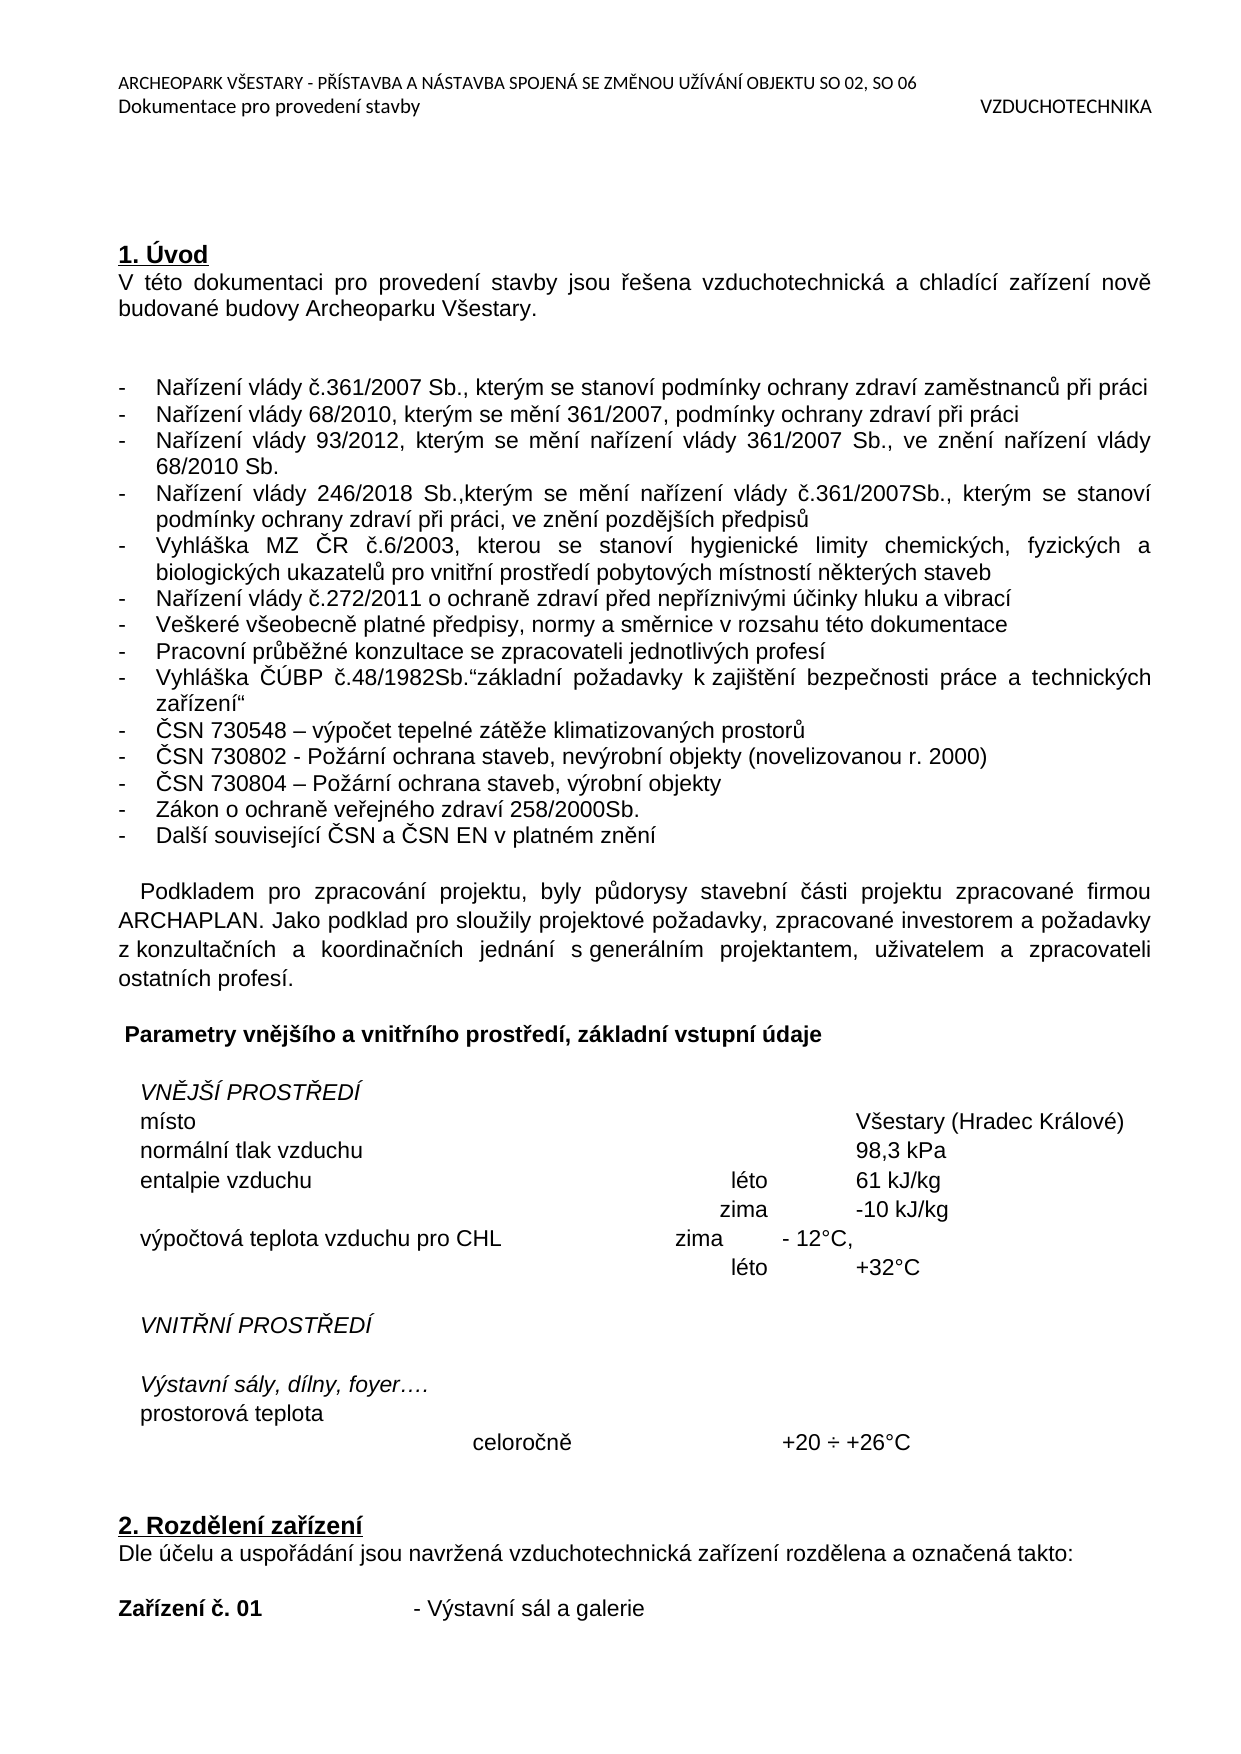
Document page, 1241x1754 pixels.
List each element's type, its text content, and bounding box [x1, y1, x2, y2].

list Vyhláška MZ ČR č.6/2003, kterou se stanoví hygienické limity chemických, fyzických a biologických ukazatelů pro vnitřní prostředí pobytových místností některých staveb [118, 532, 1152, 585]
text celoročně +20 ÷ +26°C [118, 1426, 1152, 1455]
list Zákon o ochraně veřejného zdraví 258/2000Sb. [118, 796, 1152, 822]
list Další související ČSN a ČSN EN v platném znění [118, 822, 1152, 848]
text entalpie vzduchu léto 61 kJ/kg [118, 1164, 1152, 1193]
text Podkladem pro zpracování projektu, byly půdorysy stavební části projektu zpracované firmou ARCHAPLAN. Jako podklad pro sloužily projektové požadavky, zpracované investorem a požadavky z konzultačních a koordinačních jednání s generálním projektantem, uživatelem a zpracovateli ostatních profesí. [118, 875, 1152, 992]
list Nařízení vlády č.272/2011 o ochraně zdraví před nepříznivými účinky hluku a vibrací [118, 585, 1152, 611]
text VNITŘNÍ PROSTŘEDÍ [118, 1309, 1152, 1339]
text výpočtová teplota vzduchu pro CHL zima - 12°C, [118, 1222, 1152, 1251]
text místo Všestary (Hradec Králové) [118, 1105, 1152, 1134]
list Nařízení vlády 246/2018 Sb.,kterým se mění nařízení vlády č.361/2007Sb., kterým se stanoví podmínky ochrany zdraví při práci, ve znění pozdějších předpisů [118, 479, 1152, 532]
text Výstavní sály, dílny, foyer…. [118, 1368, 1152, 1397]
list Veškeré všeobecně platné předpisy, normy a směrnice v rozsahu této dokumentace [118, 611, 1152, 638]
list ČSN 730802 - Požární ochrana staveb, nevýrobní objekty (novelizovanou r. 2000) [118, 743, 1152, 769]
text VNĚJŠÍ PROSTŘEDÍ [118, 1076, 1152, 1105]
text léto +32°C [118, 1251, 1152, 1280]
list Nařízení vlády 68/2010, kterým se mění 361/2007, podmínky ochrany zdraví při práci [118, 401, 1152, 427]
list ČSN 730804 – Požární ochrana staveb, výrobní objekty [118, 769, 1152, 796]
text V této dokumentaci pro provedení stavby jsou řešena vzduchotechnická a chladící zařízení nově budované budovy Archeoparku Všestary. [118, 269, 1152, 321]
text Zařízení č. 01 - Výstavní sál a galerie [118, 1595, 1152, 1621]
text 1. Úvod [118, 240, 1152, 269]
list Vyhláška ČÚBP č.48/1982Sb.“základní požadavky k zajištění bezpečnosti práce a technických zařízení“ [118, 664, 1152, 717]
text prostorová teplota [118, 1397, 1152, 1426]
text Dle účelu a uspořádání jsou navržená vzduchotechnická zařízení rozdělena a označená takto: [118, 1540, 1152, 1566]
list Nařízení vlády 93/2012, kterým se mění nařízení vlády 361/2007 Sb., ve znění nařízení vlády 68/2010 Sb. [118, 427, 1152, 479]
list Pracovní průběžné konzultace se zpracovateli jednotlivých profesí [118, 638, 1152, 664]
list Nařízení vlády č.361/2007 Sb., kterým se stanoví podmínky ochrany zdraví zaměstnanců při práci [118, 374, 1152, 401]
list ČSN 730548 – výpočet tepelné zátěže klimatizovaných prostorů [118, 717, 1152, 743]
text Parametry vnějšího a vnitřního prostředí, základní vstupní údaje [124, 1018, 1152, 1047]
text normální tlak vzduchu 98,3 kPa [118, 1134, 1152, 1164]
text zima -10 kJ/kg [118, 1193, 1152, 1222]
text 2. Rozdělení zařízení [118, 1511, 1152, 1540]
